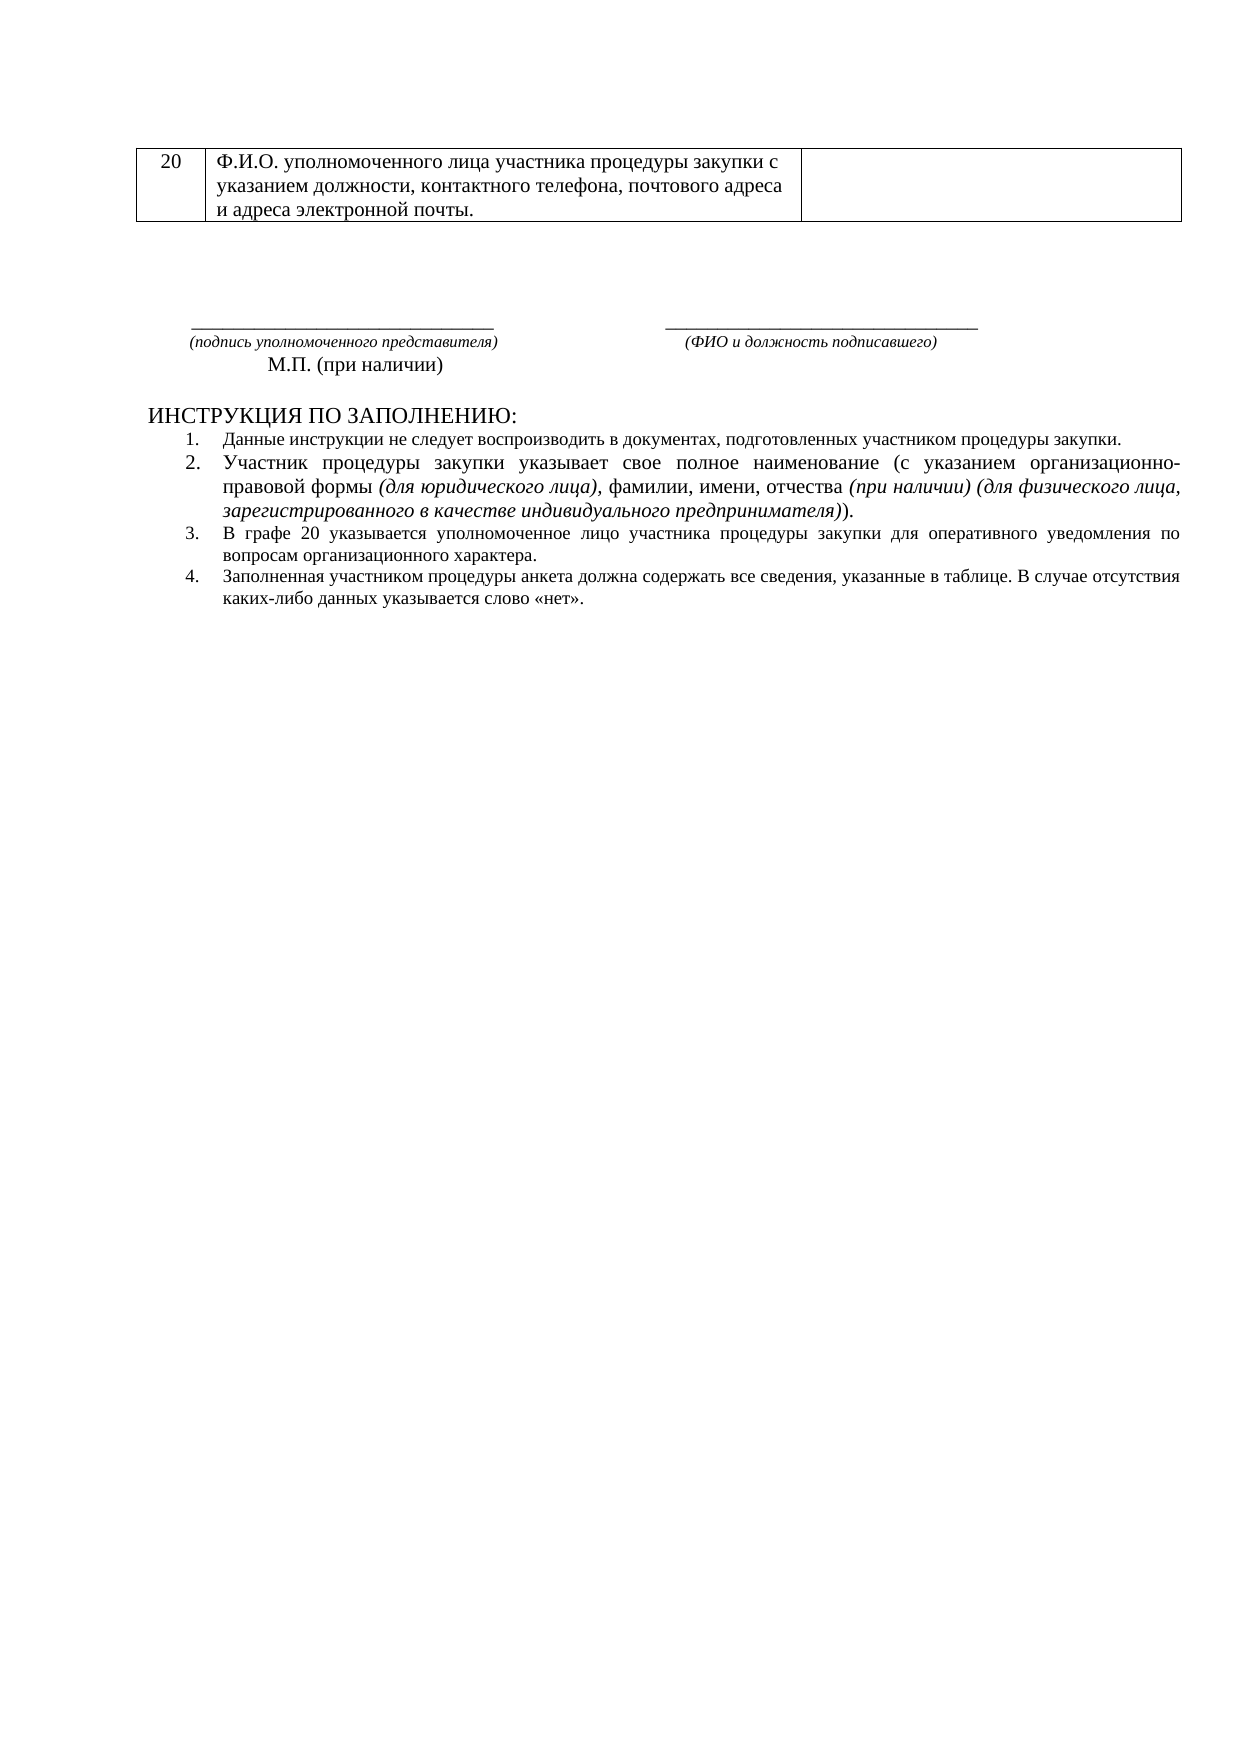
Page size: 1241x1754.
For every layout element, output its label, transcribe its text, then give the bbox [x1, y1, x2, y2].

list Данные инструкции не следует воспроизводить в документах, подготовленных участником процедуры закупки. [185, 428, 1181, 450]
list Заполненная участником процедуры анкета должна содержать все сведения, указанные в таблице. В случае отсутствия каких-либо данных указывается слово «нет». [185, 565, 1181, 608]
list В графе 20 указывается уполномоченное лицо участника процедуры закупки для оперативного уведомления по вопросам организационного характера. [185, 522, 1181, 565]
table_cell Ф.И.О. уполномоченного лица участника процедуры закупки с указанием должности, контактного телефона, почтового адреса и адреса электронной почты. [206, 149, 801, 221]
text М.П. (при наличии) [148, 351, 1181, 376]
text _____________________________ ______________________________ [148, 308, 1181, 332]
text (подпись уполномоченного представителя) (ФИО и должность подписавшего) [148, 332, 1181, 351]
table_cell 20 [137, 149, 205, 221]
text ИНСТРУКЦИЯ ПО ЗАПОЛНЕНИЮ: [148, 402, 1181, 428]
list Участник процедуры закупки указывает свое полное наименование (с указанием организационно-правовой формы (для юридического лица), фамилии, имени, отчества (при наличии) (для физического лица, зарегистрированного в качестве индивидуального предпринимателя)). [185, 450, 1181, 522]
table_cell [802, 149, 1181, 221]
